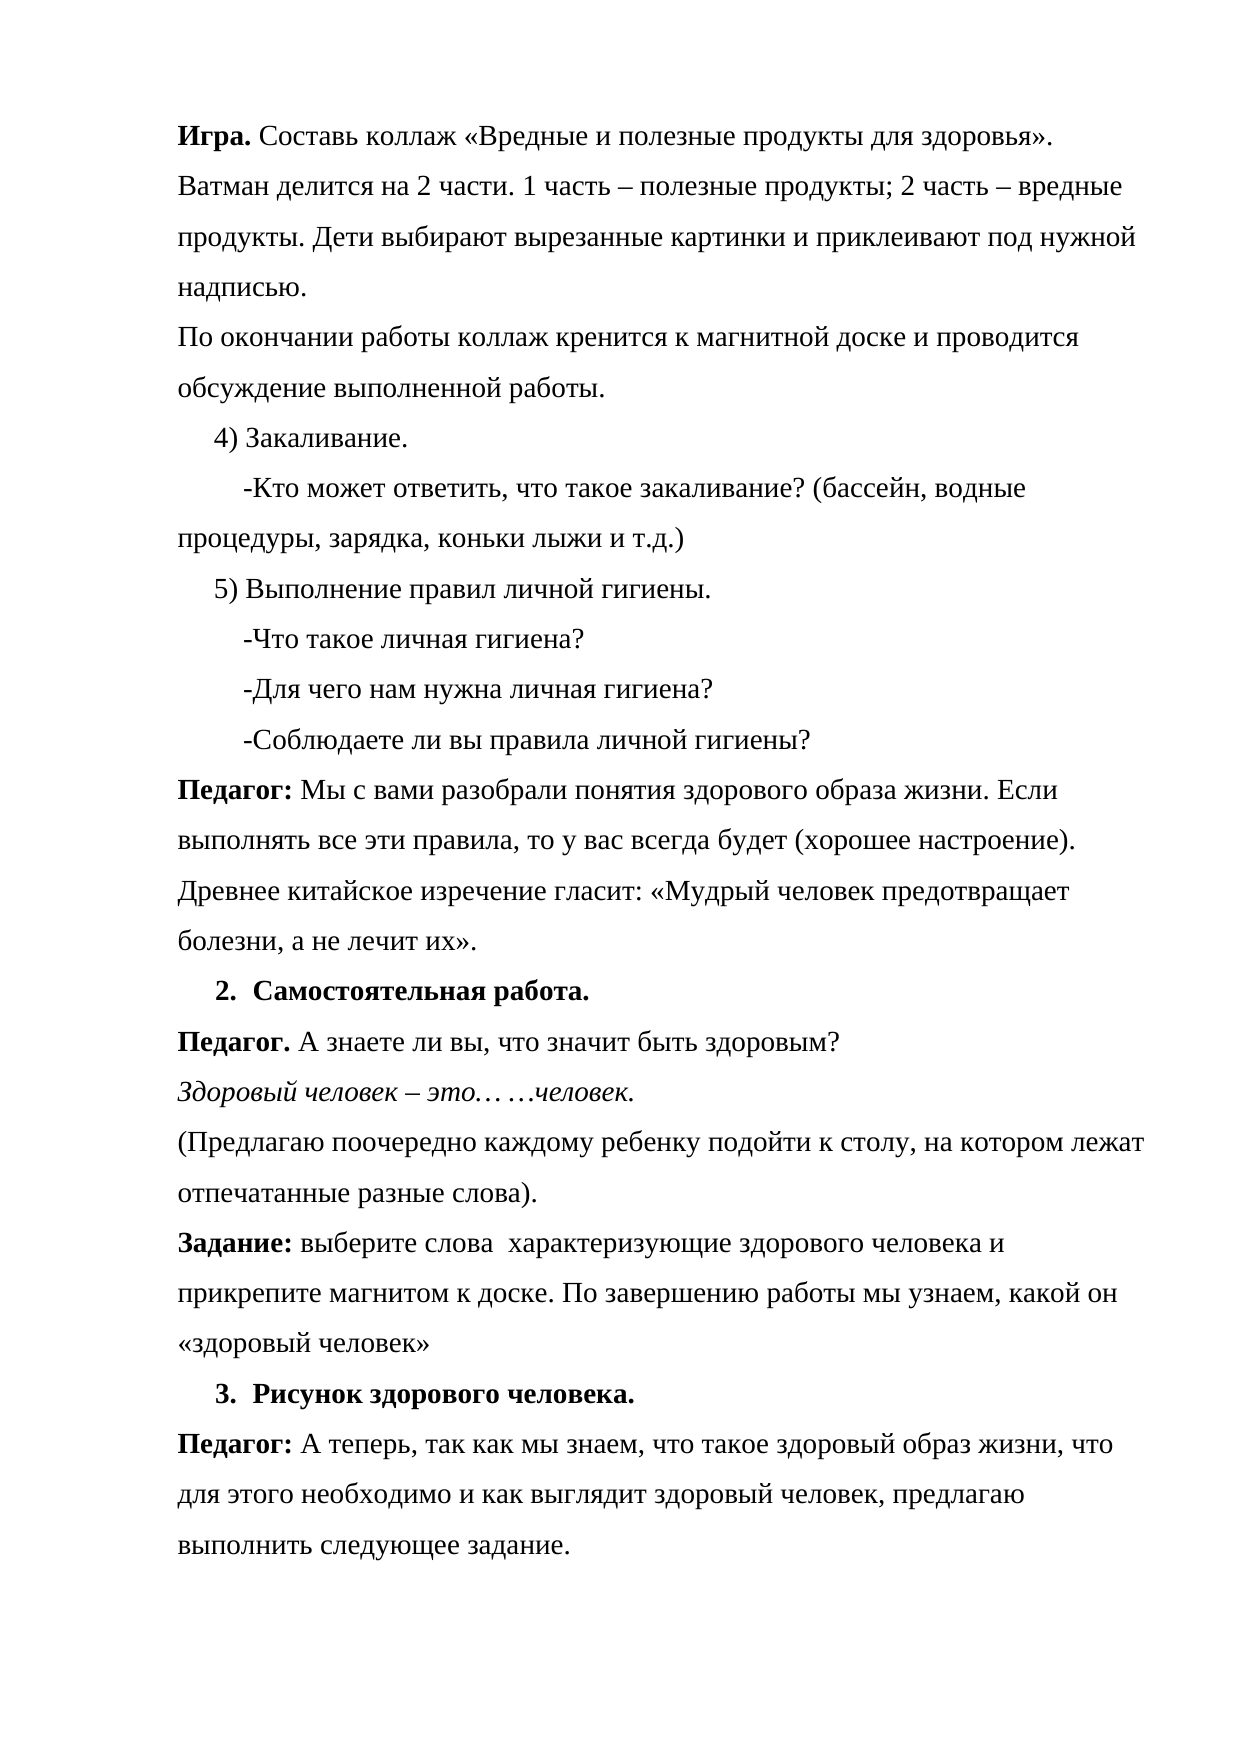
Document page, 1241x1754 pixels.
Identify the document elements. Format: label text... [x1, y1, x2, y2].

text Педагог: Мы с вами разобрали понятия здорового образа жизни. Если выполнять все эти правила, то у вас всегда будет (хорошее настроение). [177, 772, 1152, 856]
text 4) Закаливание. [177, 420, 1152, 453]
text Здоровый человек – это… …человек. [177, 1074, 1152, 1108]
text -Кто может ответить, что такое закаливание? (бассейн, водные процедуры, зарядка, коньки лыжи и т.д.) [177, 470, 1152, 554]
text (Предлагаю поочередно каждому ребенку подойти к столу, на котором лежат отпечатанные разные слова). [177, 1124, 1152, 1208]
list Самостоятельная работа. [215, 973, 1152, 1007]
text Педагог: А теперь, так как мы знаем, что такое здоровый образ жизни, что для этого необходимо и как выглядит здоровый человек, предлагаю выполнить следующее задание. [177, 1426, 1152, 1560]
text -Соблюдаете ли вы правила личной гигиены? [177, 722, 1152, 755]
text По окончании работы коллаж кренится к магнитной доске и проводится обсуждение выполненной работы. [177, 319, 1152, 403]
text Задание: выберите слова характеризующие здорового человека и прикрепите магнитом к доске. По завершению работы мы узнаем, какой он «здоровый человек» [177, 1225, 1152, 1359]
text -Для чего нам нужна личная гигиена? [177, 672, 1152, 705]
text -Что такое личная гигиена? [177, 621, 1152, 655]
text Древнее китайское изречение гласит: «Мудрый человек предотвращает болезни, а не лечит их». [177, 873, 1152, 957]
text Ватман делится на 2 части. 1 часть – полезные продукты; 2 часть – вредные продукты. Дети выбирают вырезанные картинки и приклеивают под нужной надписью. [177, 168, 1152, 303]
text 5) Выполнение правил личной гигиены. [177, 571, 1152, 604]
list Рисунок здорового человека. [215, 1376, 1152, 1409]
text Игра. Составь коллаж «Вредные и полезные продукты для здоровья». [177, 118, 1152, 152]
text Педагог. А знаете ли вы, что значит быть здоровым? [177, 1024, 1152, 1057]
